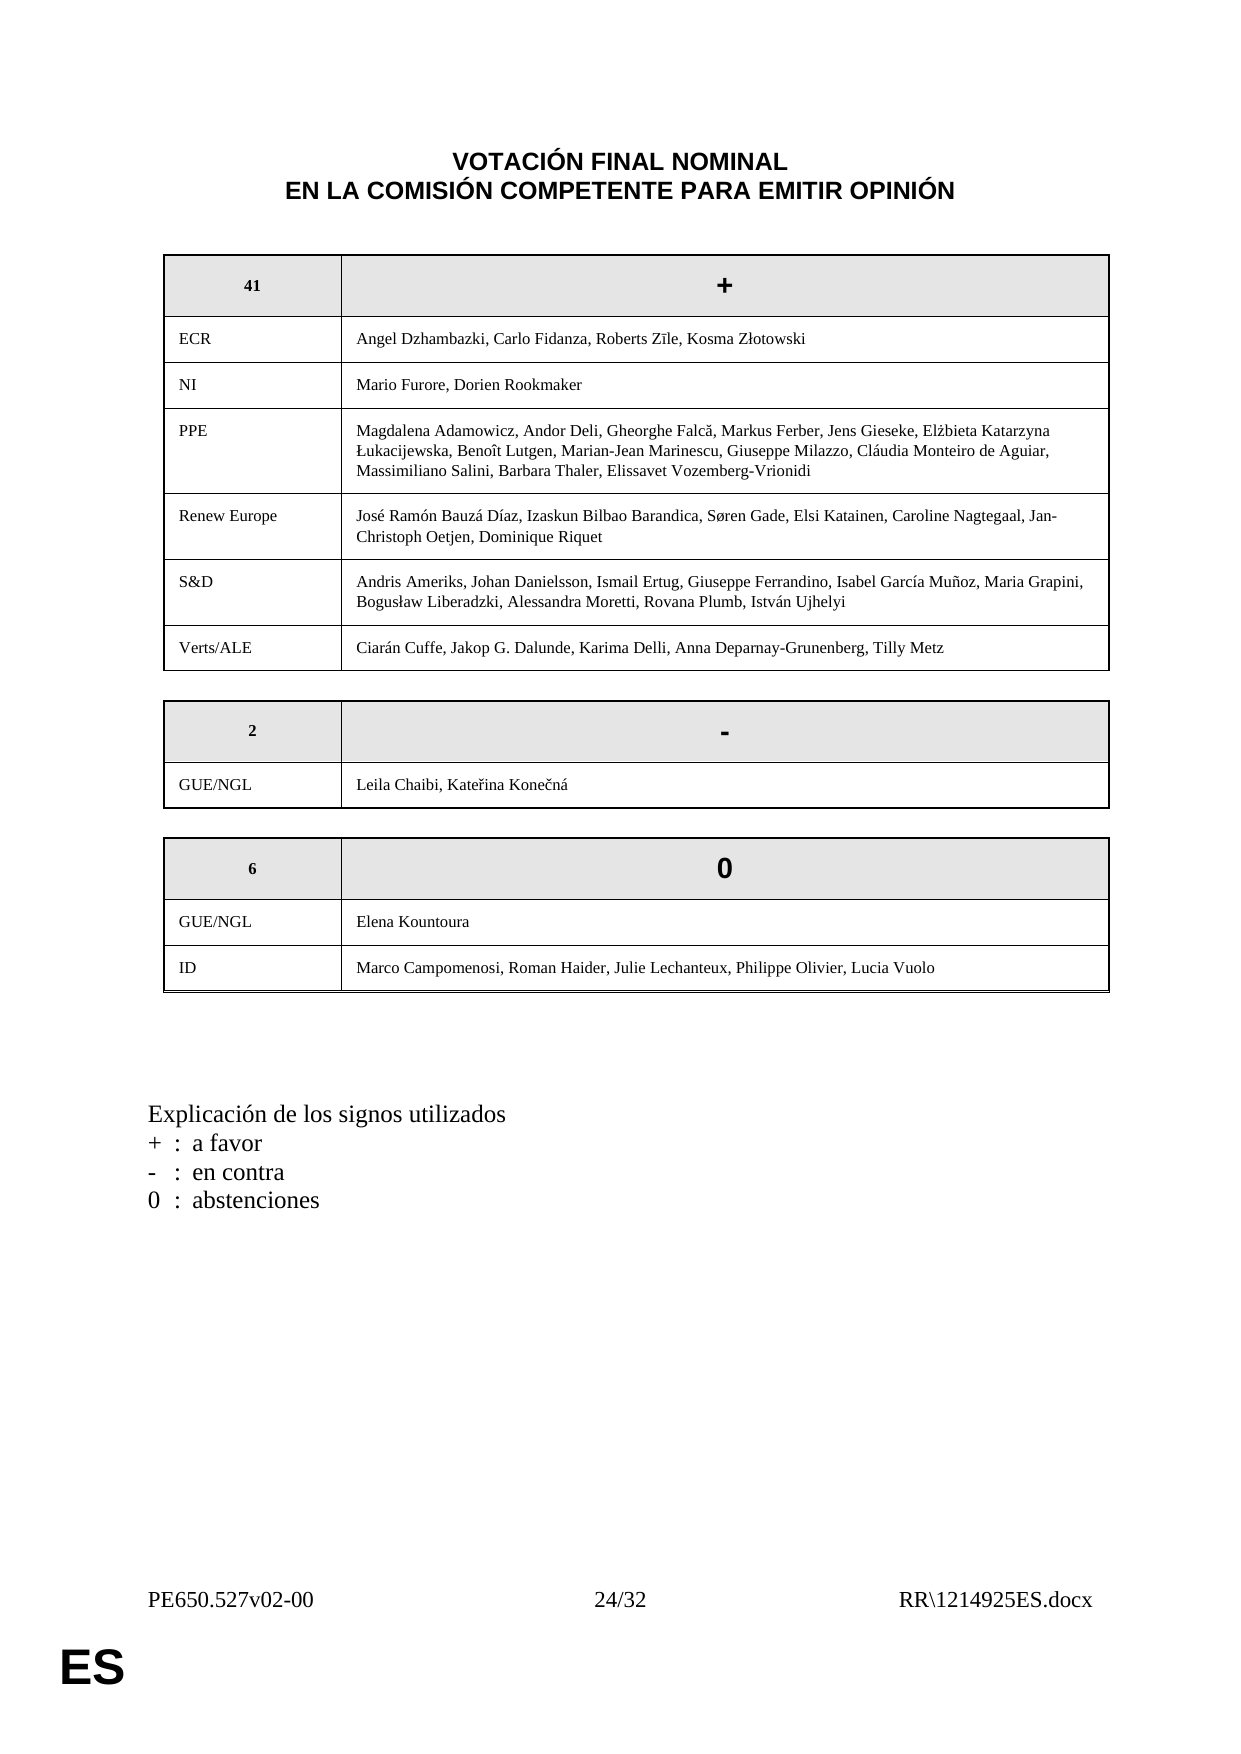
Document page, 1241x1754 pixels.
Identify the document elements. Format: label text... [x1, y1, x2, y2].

table_header 6 [165, 839, 341, 899]
table_cell S&D [165, 560, 341, 625]
table_cell ID [165, 946, 341, 990]
table_cell Renew Europe [165, 494, 341, 559]
table_cell Ciarán Cuffe, Jakop G. Dalunde, Karima Delli, Anna Deparnay-Grunenberg, Tilly Metz [342, 626, 1108, 670]
table_cell Verts/ALE [165, 626, 341, 670]
table_cell NI [165, 363, 341, 407]
table_cell GUE/NGL [165, 763, 341, 807]
subtitle VOTACIÓN FINAL NOMINAL EN LA COMISIÓN COMPETENTE PARA EMITIR OPINIÓN [148, 147, 1092, 204]
text Explicación de los signos utilizados [148, 1099, 1092, 1128]
table_cell José Ramón Bauzá Díaz, Izaskun Bilbao Barandica, Søren Gade, Elsi Katainen, Caroline Nagtegaal, Jan-Christoph Oetjen, Dominique Riquet [342, 494, 1108, 559]
table_cell PPE [165, 409, 341, 493]
table_header - [342, 702, 1108, 761]
table_cell Magdalena Adamowicz, Andor Deli, Gheorghe Falcă, Markus Ferber, Jens Gieseke, Elżbieta Katarzyna Łukacijewska, Benoît Lutgen, Marian-Jean Marinescu, Giuseppe Milazzo, Cláudia Monteiro de Aguiar, Massimiliano Salini, Barbara Thaler, Elissavet Vozemberg-Vrionidi [342, 409, 1108, 493]
table_header + [342, 256, 1108, 316]
table_cell Elena Kountoura [342, 900, 1108, 945]
table_cell ECR [165, 317, 341, 362]
table_cell Andris Ameriks, Johan Danielsson, Ismail Ertug, Giuseppe Ferrandino, Isabel García Muñoz, Maria Grapini, Bogusław Liberadzki, Alessandra Moretti, Rovana Plumb, István Ujhelyi [342, 560, 1108, 625]
table_cell Angel Dzhambazki, Carlo Fidanza, Roberts Zīle, Kosma Złotowski [342, 317, 1108, 362]
table_cell Leila Chaibi, Kateřina Konečná [342, 763, 1108, 807]
table_cell Mario Furore, Dorien Rookmaker [342, 363, 1108, 407]
table_header 41 [165, 256, 341, 316]
text + : a favor [148, 1128, 1092, 1157]
table_header 2 [165, 702, 341, 761]
text - : en contra [148, 1157, 1092, 1186]
table_header 0 [342, 839, 1108, 899]
table_cell GUE/NGL [165, 900, 341, 945]
text 0 : abstenciones [148, 1186, 1092, 1214]
table_cell Marco Campomenosi, Roman Haider, Julie Lechanteux, Philippe Olivier, Lucia Vuolo [342, 946, 1108, 990]
